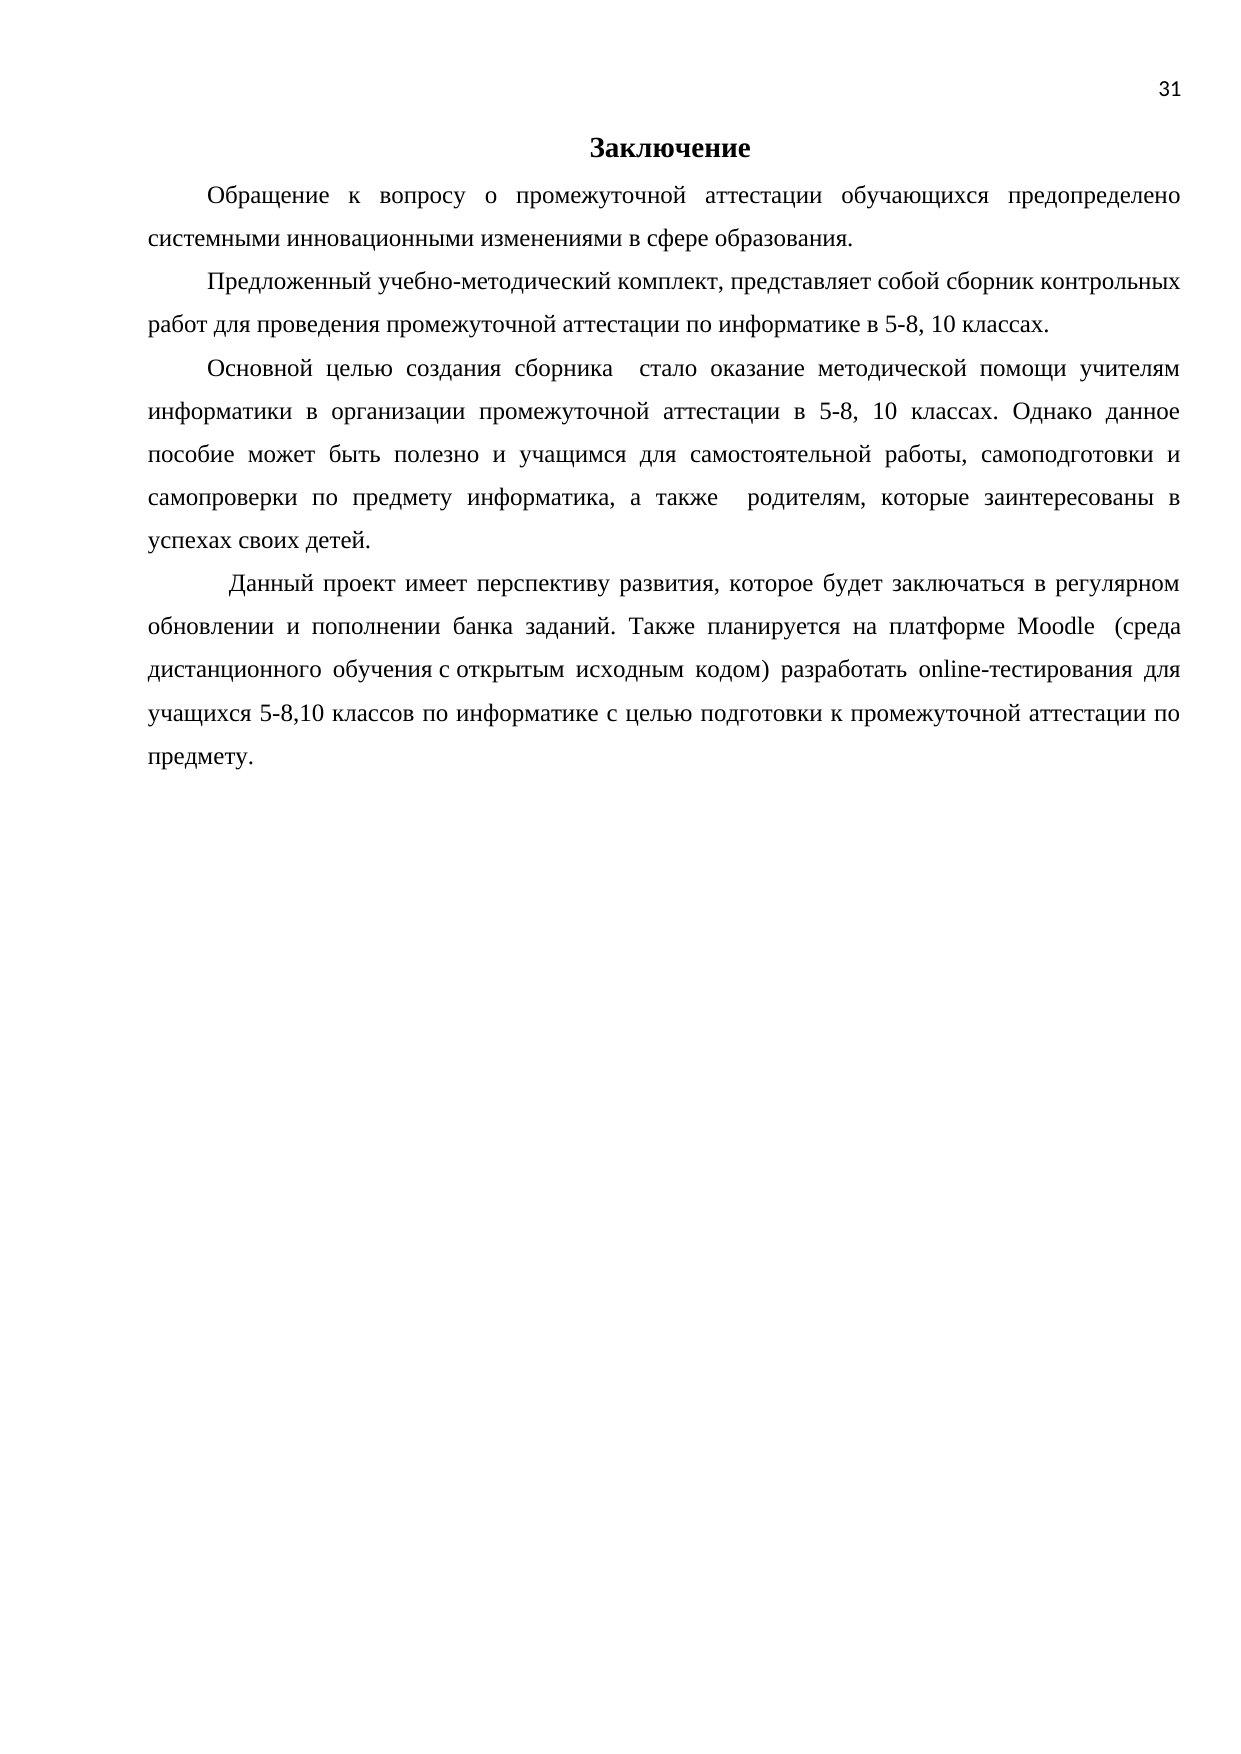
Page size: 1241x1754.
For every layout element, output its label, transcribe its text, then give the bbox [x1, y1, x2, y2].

text Предложенный учебно-методический комплект, представляет собой сборник контрольных работ для проведения промежуточной аттестации по информатике в 5-8, 10 классах. [148, 266, 1181, 338]
text Обращение к вопросу о промежуточной аттестации обучающихся предопределено системными инновационными изменениями в сфере образования. [148, 180, 1181, 252]
text Данный проект имеет перспективу развития, которое будет заключаться в регулярном обновлении и пополнении банка заданий. Также планируется на платформе Moodle (среда дистанционного обучения с открытым исходным кодом) разработать online-тестирования для учащихся 5-8,10 классов по информатике с целью подготовки к промежуточной аттестации по предмету. [148, 568, 1181, 769]
text Основной целью создания сборника стало оказание методической помощи учителям информатики в организации промежуточной аттестации в 5-8, 10 классах. Однако данное пособие может быть полезно и учащимся для самостоятельной работы, самоподготовки и самопроверки по предмету информатика, а также родителям, которые заинтересованы в успехах своих детей. [148, 353, 1181, 554]
text Заключение [159, 130, 1181, 163]
